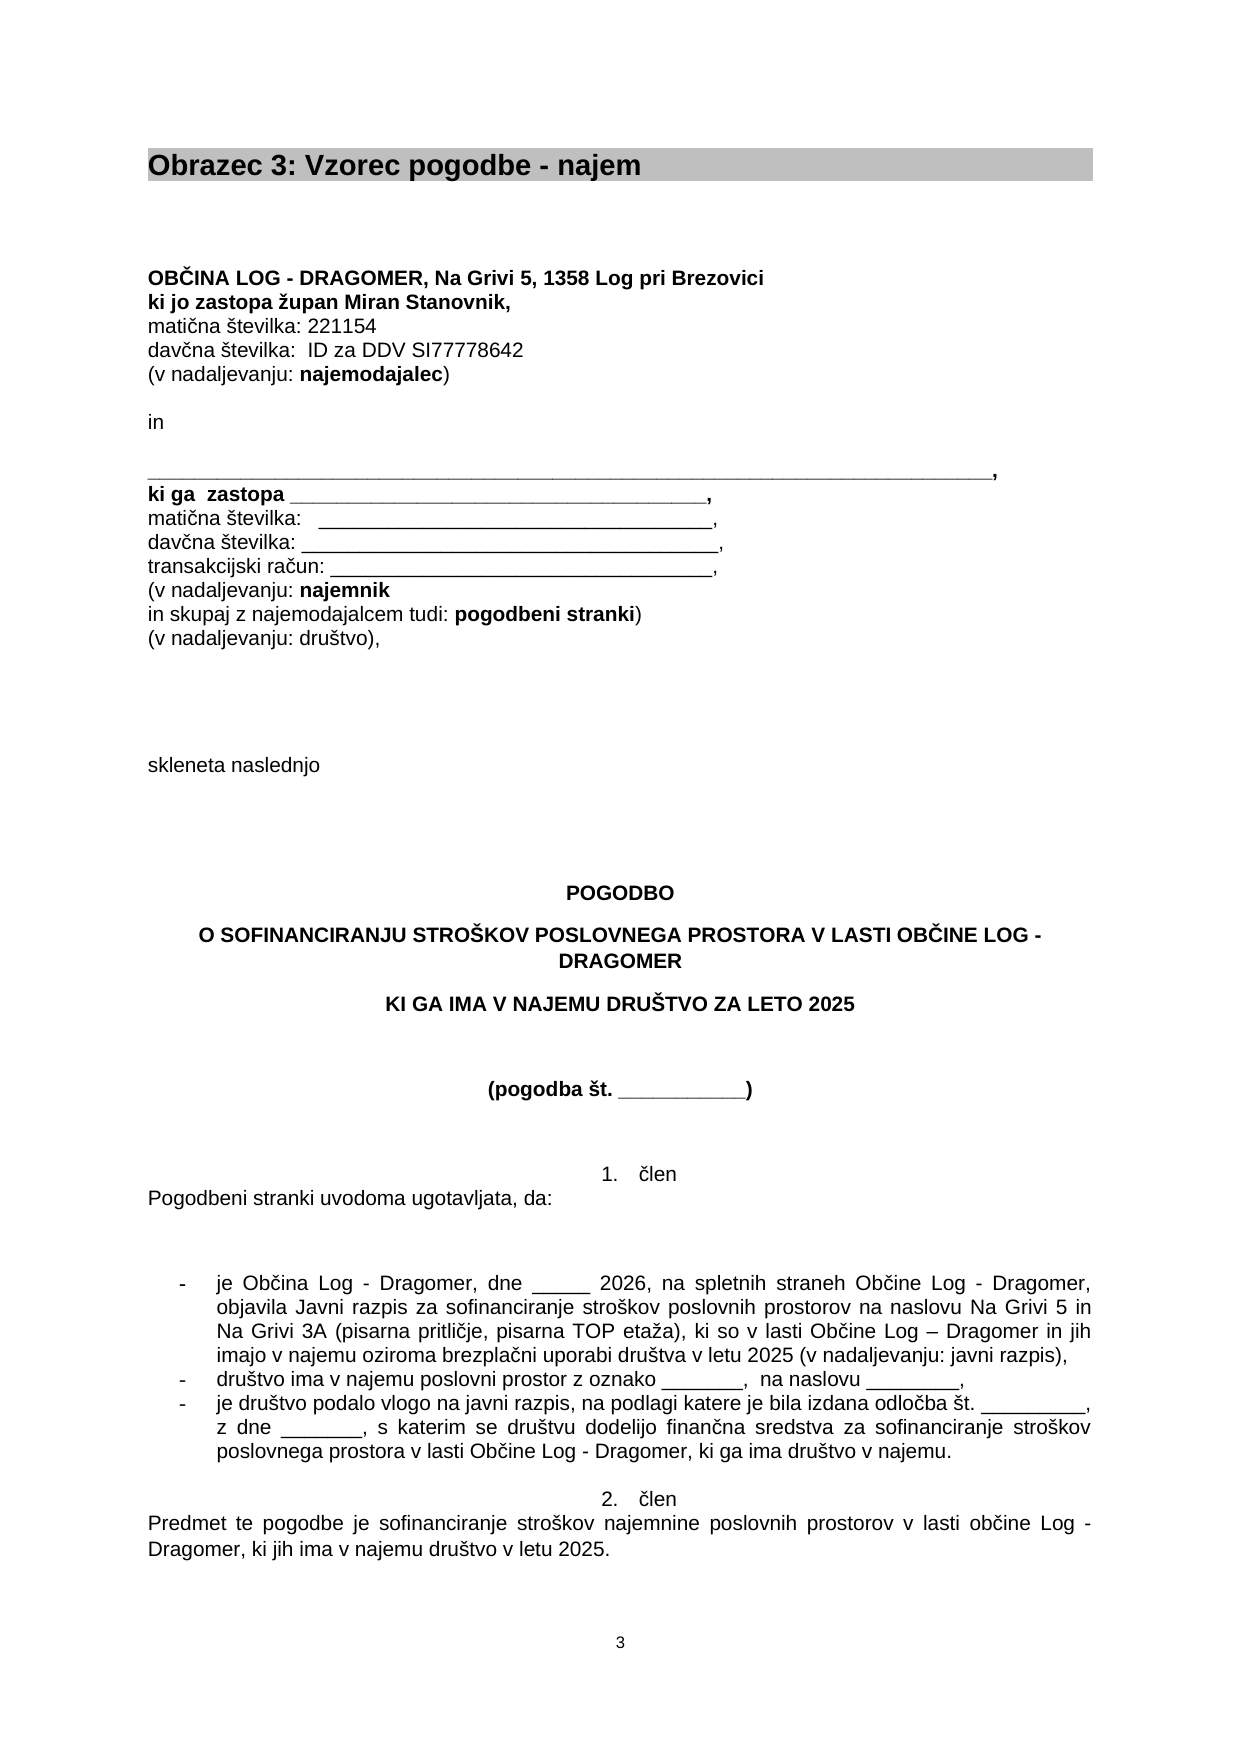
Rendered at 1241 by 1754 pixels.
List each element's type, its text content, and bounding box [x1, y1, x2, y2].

text O SOFINANCIRANJU STROŠKOV POSLOVNEGA PROSTORA V LASTI OBČINE LOG - DRAGOMER [148, 923, 1093, 973]
text in skupaj z najemodajalcem tudi: pogodbeni stranki) [148, 602, 1093, 626]
text POGODBO [148, 881, 1093, 904]
list je Občina Log - Dragomer, dne _____ 2026, na spletnih straneh Občine Log - Dragomer, objavila Javni razpis za sofinanciranje stroškov poslovnih prostorov na naslovu Na Grivi 5 in Na Grivi 3A (pisarna pritličje, pisarna TOP etaža), ki so v lasti Občine Log – Dragomer in jih imajo v najemu oziroma brezplačni uporabi društva v letu 2025 (v nadaljevanju: javni razpis), [179, 1270, 1093, 1366]
text davčna številka: ____________________________________, [148, 530, 1093, 554]
text KI GA IMA V NAJEMU DRUŠTVO ZA LETO 2025 [148, 991, 1093, 1015]
text in [148, 410, 1093, 434]
text (v nadaljevanju: najemodajalec) [148, 362, 1093, 386]
text ki ga zastopa ____________________________________, [148, 482, 1093, 506]
text (pogodba št. ___________) [148, 1076, 1093, 1100]
text Obrazec 3: Vzorec pogodbe - najem [148, 148, 1093, 181]
list društvo ima v najemu poslovni prostor z oznako _______, na naslovu ________, [179, 1366, 1093, 1391]
text davčna številka: ID za DDV SI77778642 [148, 338, 1093, 362]
text matična številka: 221154 [148, 314, 1093, 338]
text _________________________________________________________________________, [148, 458, 1093, 482]
list člen [185, 1487, 1093, 1511]
list člen [185, 1161, 1093, 1185]
text transakcijski račun: _________________________________, [148, 554, 1093, 578]
text Predmet te pogodbe je sofinanciranje stroškov najemnine poslovnih prostorov v lasti občine Log - Dragomer, ki jih ima v najemu društvo v letu 2025. [148, 1511, 1093, 1560]
text Pogodbeni stranki uvodoma ugotavljata, da: [148, 1185, 1093, 1209]
list je društvo podalo vlogo na javni razpis, na podlagi katere je bila izdana odločba št. _________, z dne _______, s katerim se društvu dodelijo finančna sredstva za sofinanciranje stroškov poslovnega prostora v lasti Občine Log - Dragomer, ki ga ima društvo v najemu. [179, 1391, 1093, 1463]
text matična številka: __________________________________, [148, 506, 1093, 530]
text (v nadaljevanju: najemnik [148, 578, 1093, 602]
text OBČINA LOG - DRAGOMER, Na Grivi 5, 1358 Log pri Brezovici [148, 266, 1093, 290]
text skleneta naslednjo [148, 753, 1093, 777]
text (v nadaljevanju: društvo), [148, 626, 1093, 649]
text ki jo zastopa župan Miran Stanovnik, [148, 290, 1093, 314]
